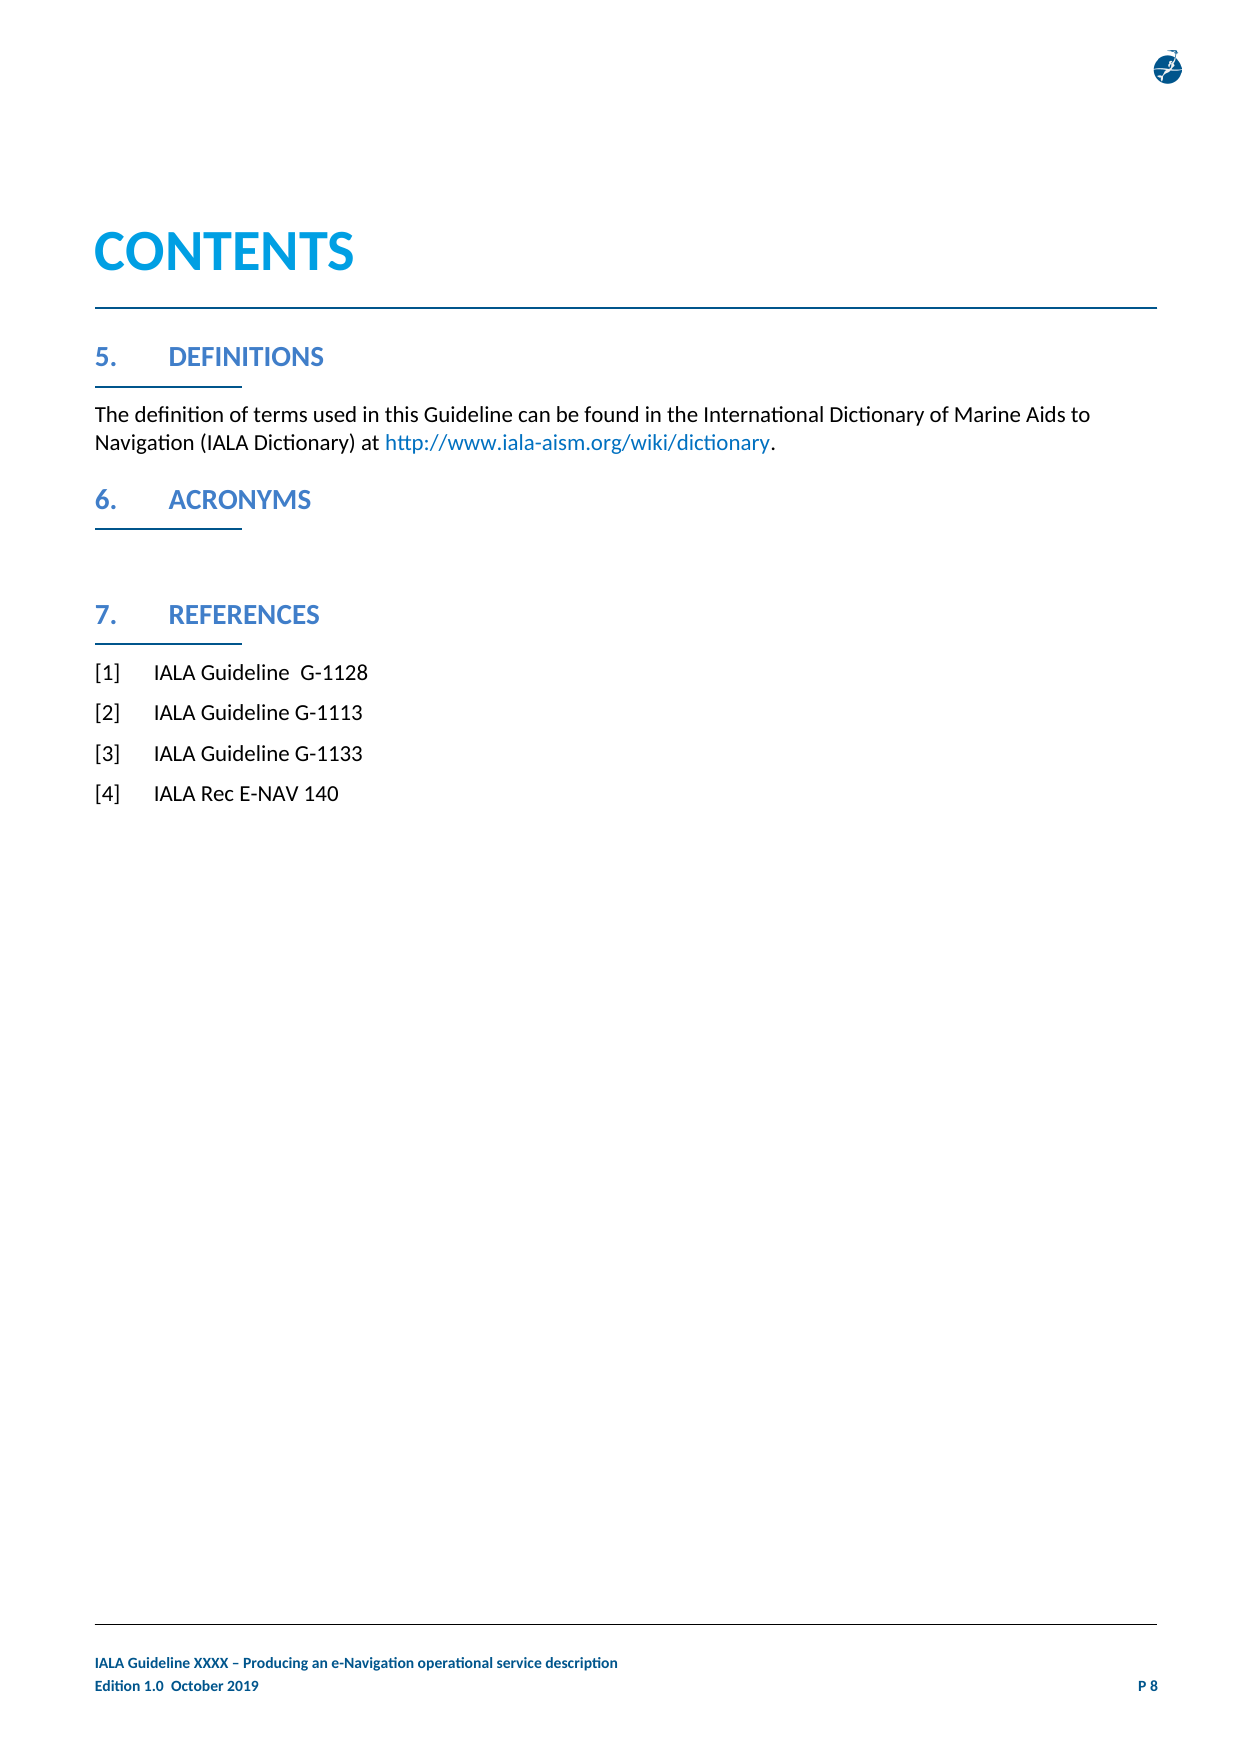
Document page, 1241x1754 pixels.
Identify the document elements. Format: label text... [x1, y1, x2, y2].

text IALA Guideline G-1133 [94, 739, 1157, 767]
subtitle REFERENCES [94, 596, 1157, 632]
subtitle ACRONYMS [94, 481, 1157, 517]
text IALA Guideline G-1128 [94, 658, 1157, 686]
text IALA Rec E-NAV 140 [94, 779, 1157, 807]
picture [1122, 0, 1241, 119]
text IALA Guideline G-1113 [94, 698, 1157, 726]
subtitle DEFINITIONS [94, 338, 1157, 374]
text The definition of terms used in this Guideline can be found in the International Dictionary of Marine Aids to Navigation (IALA Dictionary) at http://www.iala-aism.org/wiki/dictionary. [94, 400, 1157, 456]
